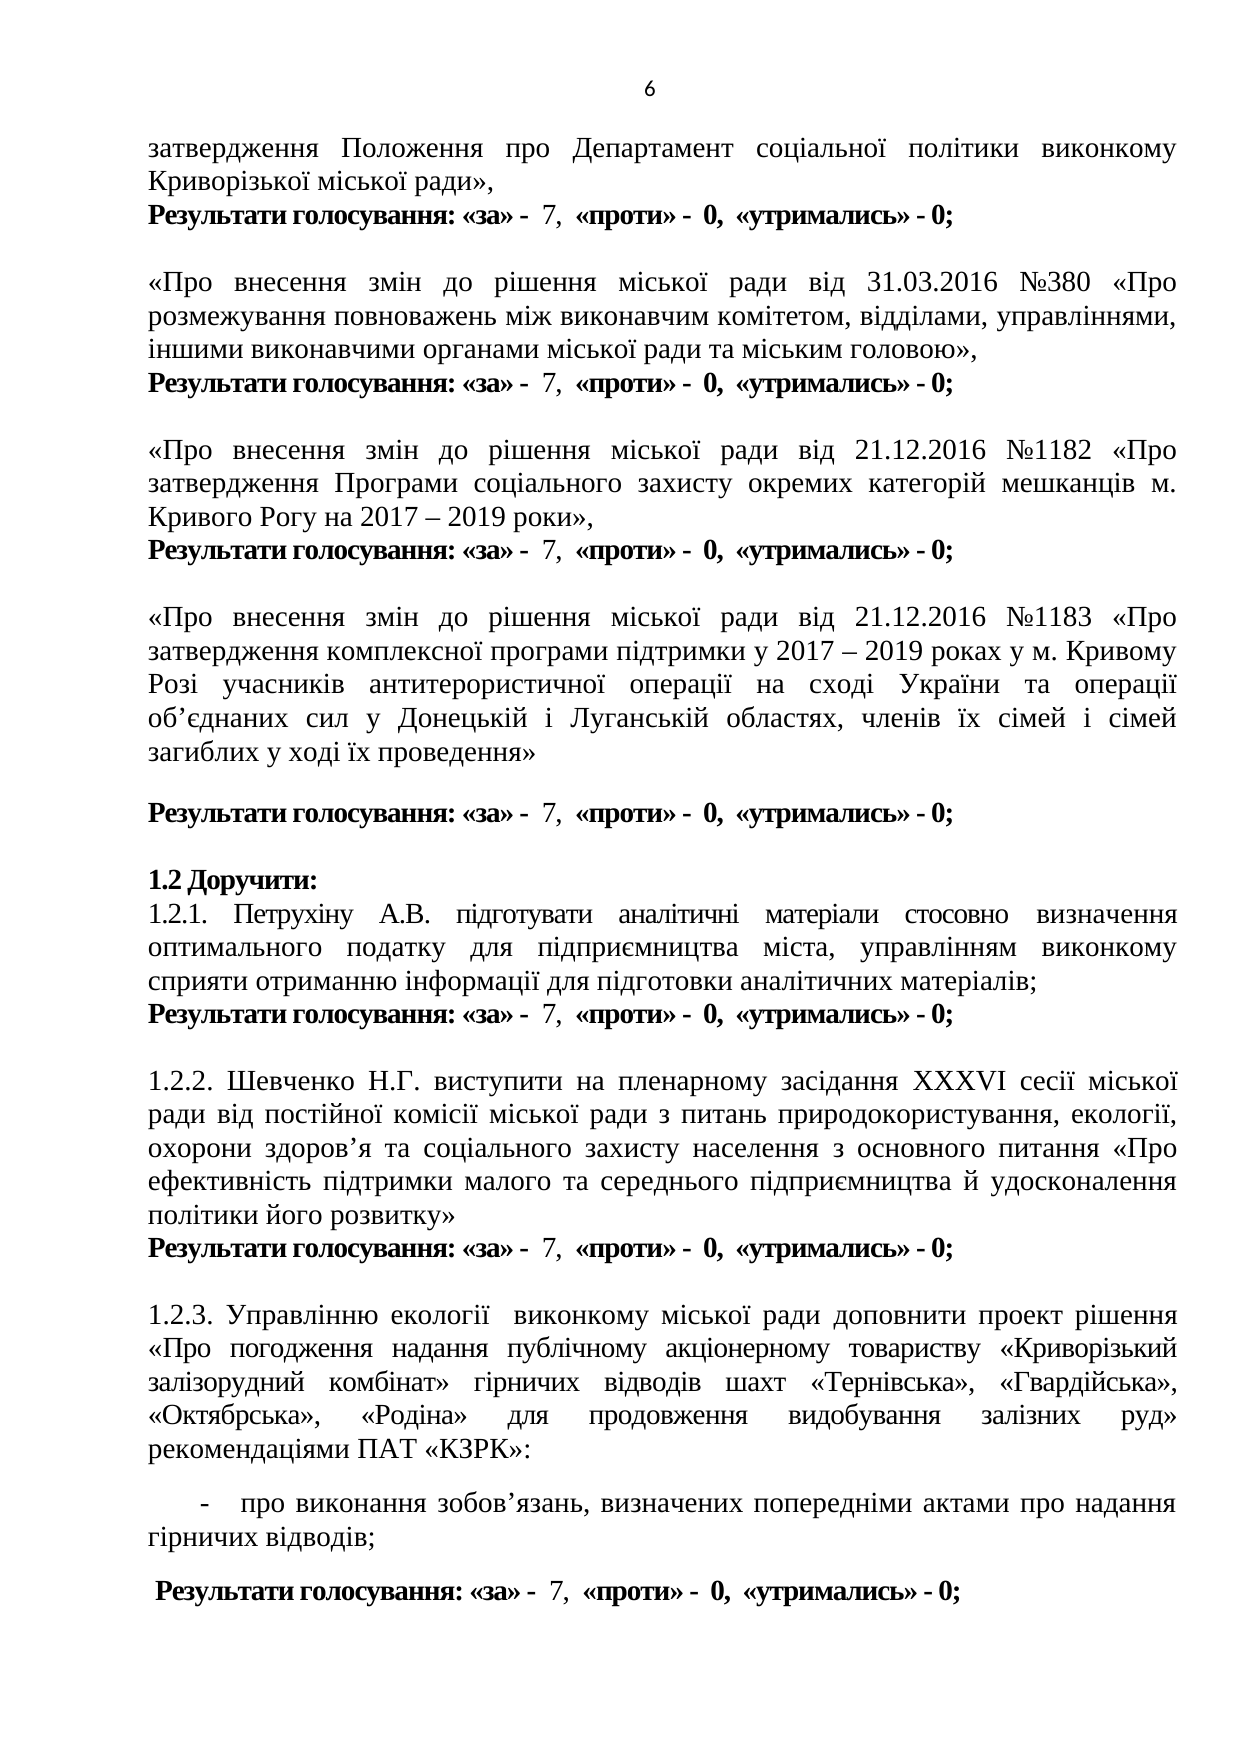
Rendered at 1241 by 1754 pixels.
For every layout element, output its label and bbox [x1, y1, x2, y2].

table_header [136, 130, 1189, 1652]
